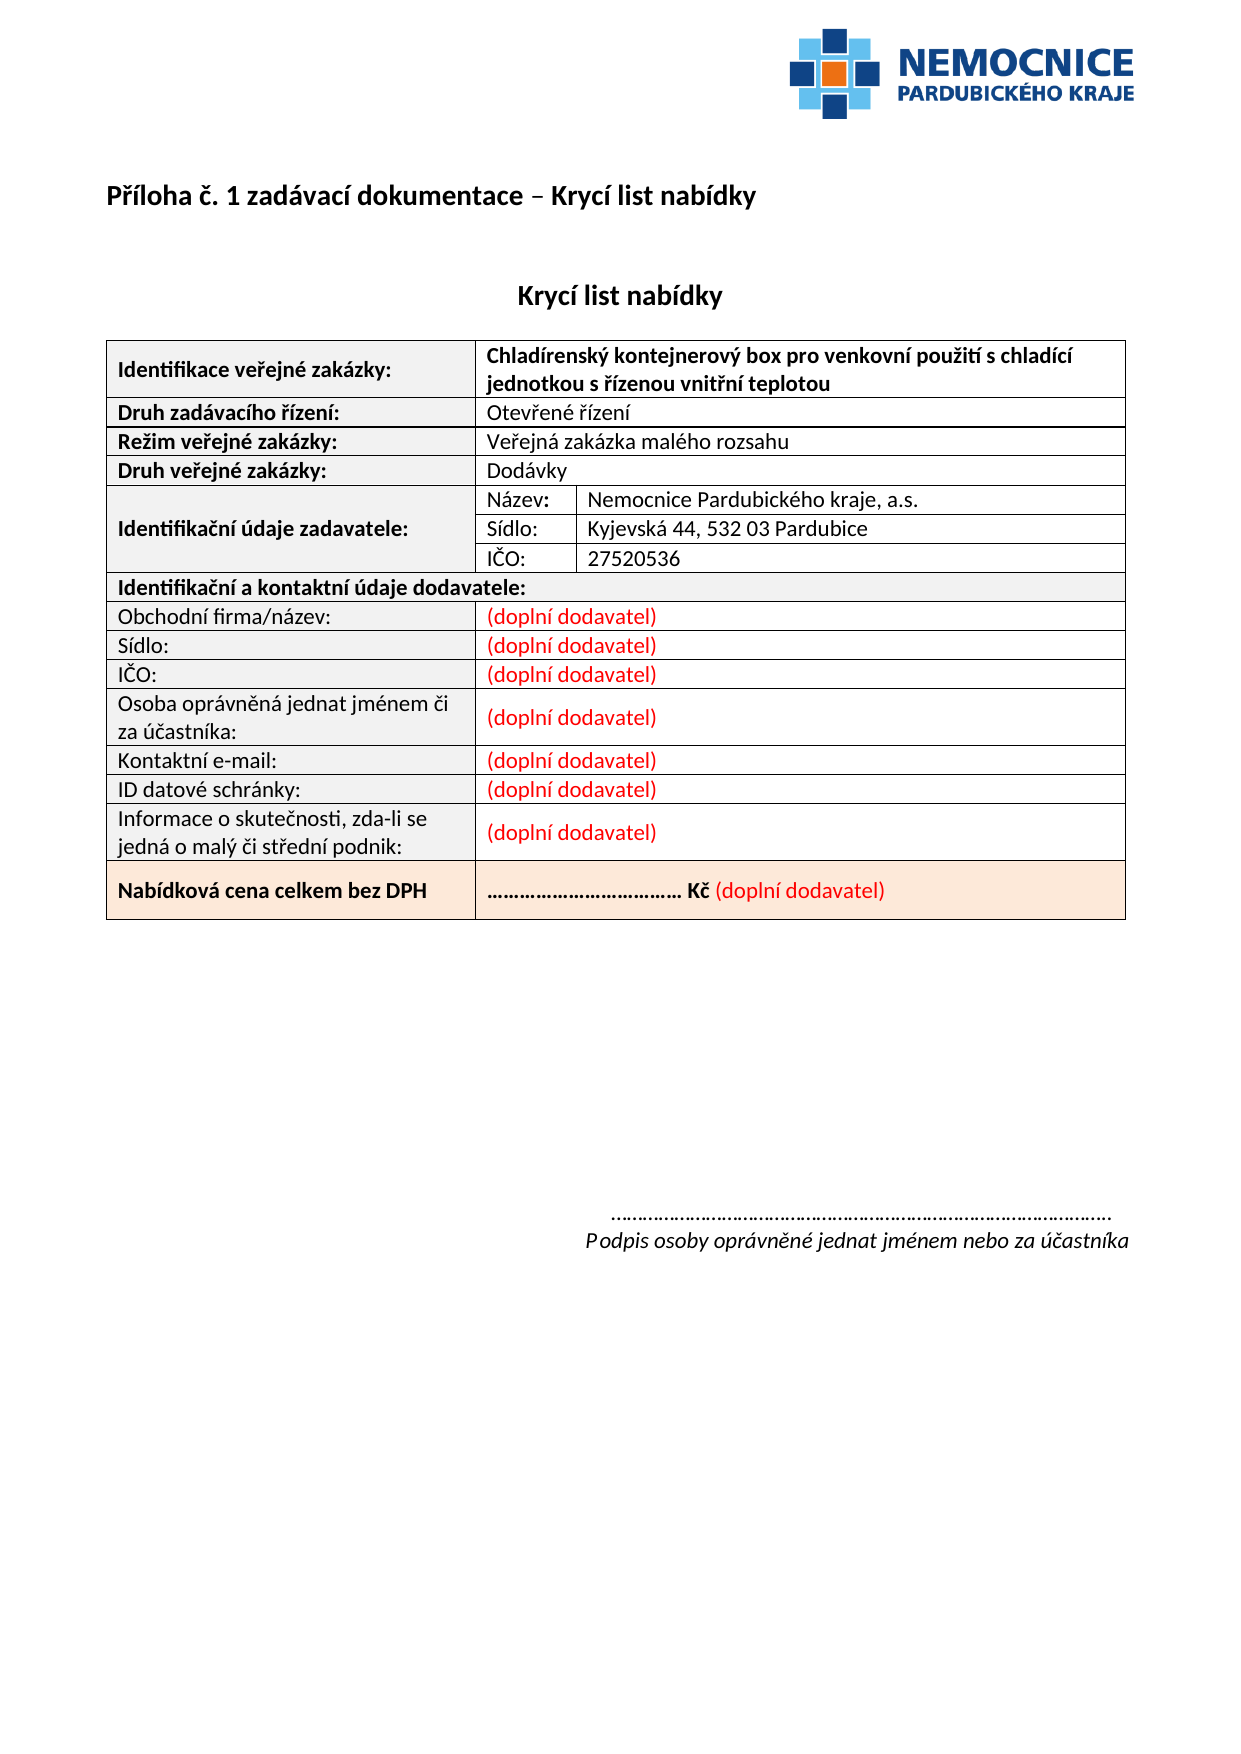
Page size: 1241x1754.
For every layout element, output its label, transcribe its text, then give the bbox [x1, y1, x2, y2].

text Krycí list nabídky [106, 277, 1134, 312]
table_cell (doplní dodavatel) [476, 602, 1125, 630]
table_cell (doplní dodavatel) [476, 775, 1125, 803]
table_cell Osoba oprávněná jednat jménem či za účastníka: [107, 689, 475, 745]
table_cell (doplní dodavatel) [476, 804, 1125, 860]
table_cell (doplní dodavatel) [476, 660, 1125, 688]
table_cell Informace o skutečnosti, zda-li se jedná o malý či střední podnik: [107, 804, 475, 860]
table_cell 27520536 [577, 544, 1125, 572]
table_header Identifikace veřejné zakázky: [107, 341, 475, 397]
table_cell Veřejná zakázka malého rozsahu [476, 428, 1125, 455]
table_cell Název: [476, 486, 576, 513]
table_cell Kontaktní e-mail: [107, 746, 475, 774]
table_cell (doplní dodavatel) [476, 631, 1125, 659]
table_cell IČO: [476, 544, 576, 572]
table_cell (doplní dodavatel) [476, 746, 1125, 774]
table_cell Druh zadávacího řízení: [107, 398, 475, 426]
table_cell ID datové schránky: [107, 775, 475, 803]
table_cell Identifikační a kontaktní údaje dodavatele: [107, 573, 1125, 601]
picture [788, 27, 1134, 120]
table_cell Otevřené řízení [476, 398, 1125, 426]
table_cell Identifikační údaje zadavatele: [107, 486, 475, 572]
table_cell Režim veřejné zakázky: [107, 428, 475, 455]
table_cell Nemocnice Pardubického kraje, a.s. [577, 486, 1125, 513]
text Podpis osoby oprávněné jednat jménem nebo za účastníka [106, 1226, 1134, 1254]
table_cell Druh veřejné zakázky: [107, 456, 475, 484]
table_cell ……………………………… Kč (doplní dodavatel) [476, 861, 1125, 919]
table_cell (doplní dodavatel) [476, 689, 1125, 745]
table_header Chladírenský kontejnerový box pro venkovní použití s chladící jednotkou s řízenou vnitřní teplotou [476, 341, 1125, 397]
table_cell Nabídková cena celkem bez DPH [107, 861, 475, 919]
table_cell Sídlo: [107, 631, 475, 659]
table_cell Kyjevská 44, 532 03 Pardubice [577, 515, 1125, 543]
table_cell Sídlo: [476, 515, 576, 543]
text ………………………………………………………………………………….. [106, 1198, 1134, 1226]
text Příloha č. 1 zadávací dokumentace – Krycí list nabídky [106, 177, 1134, 213]
table_cell Obchodní firma/název: [107, 602, 475, 630]
table_cell Dodávky [476, 456, 1125, 484]
table_cell IČO: [107, 660, 475, 688]
